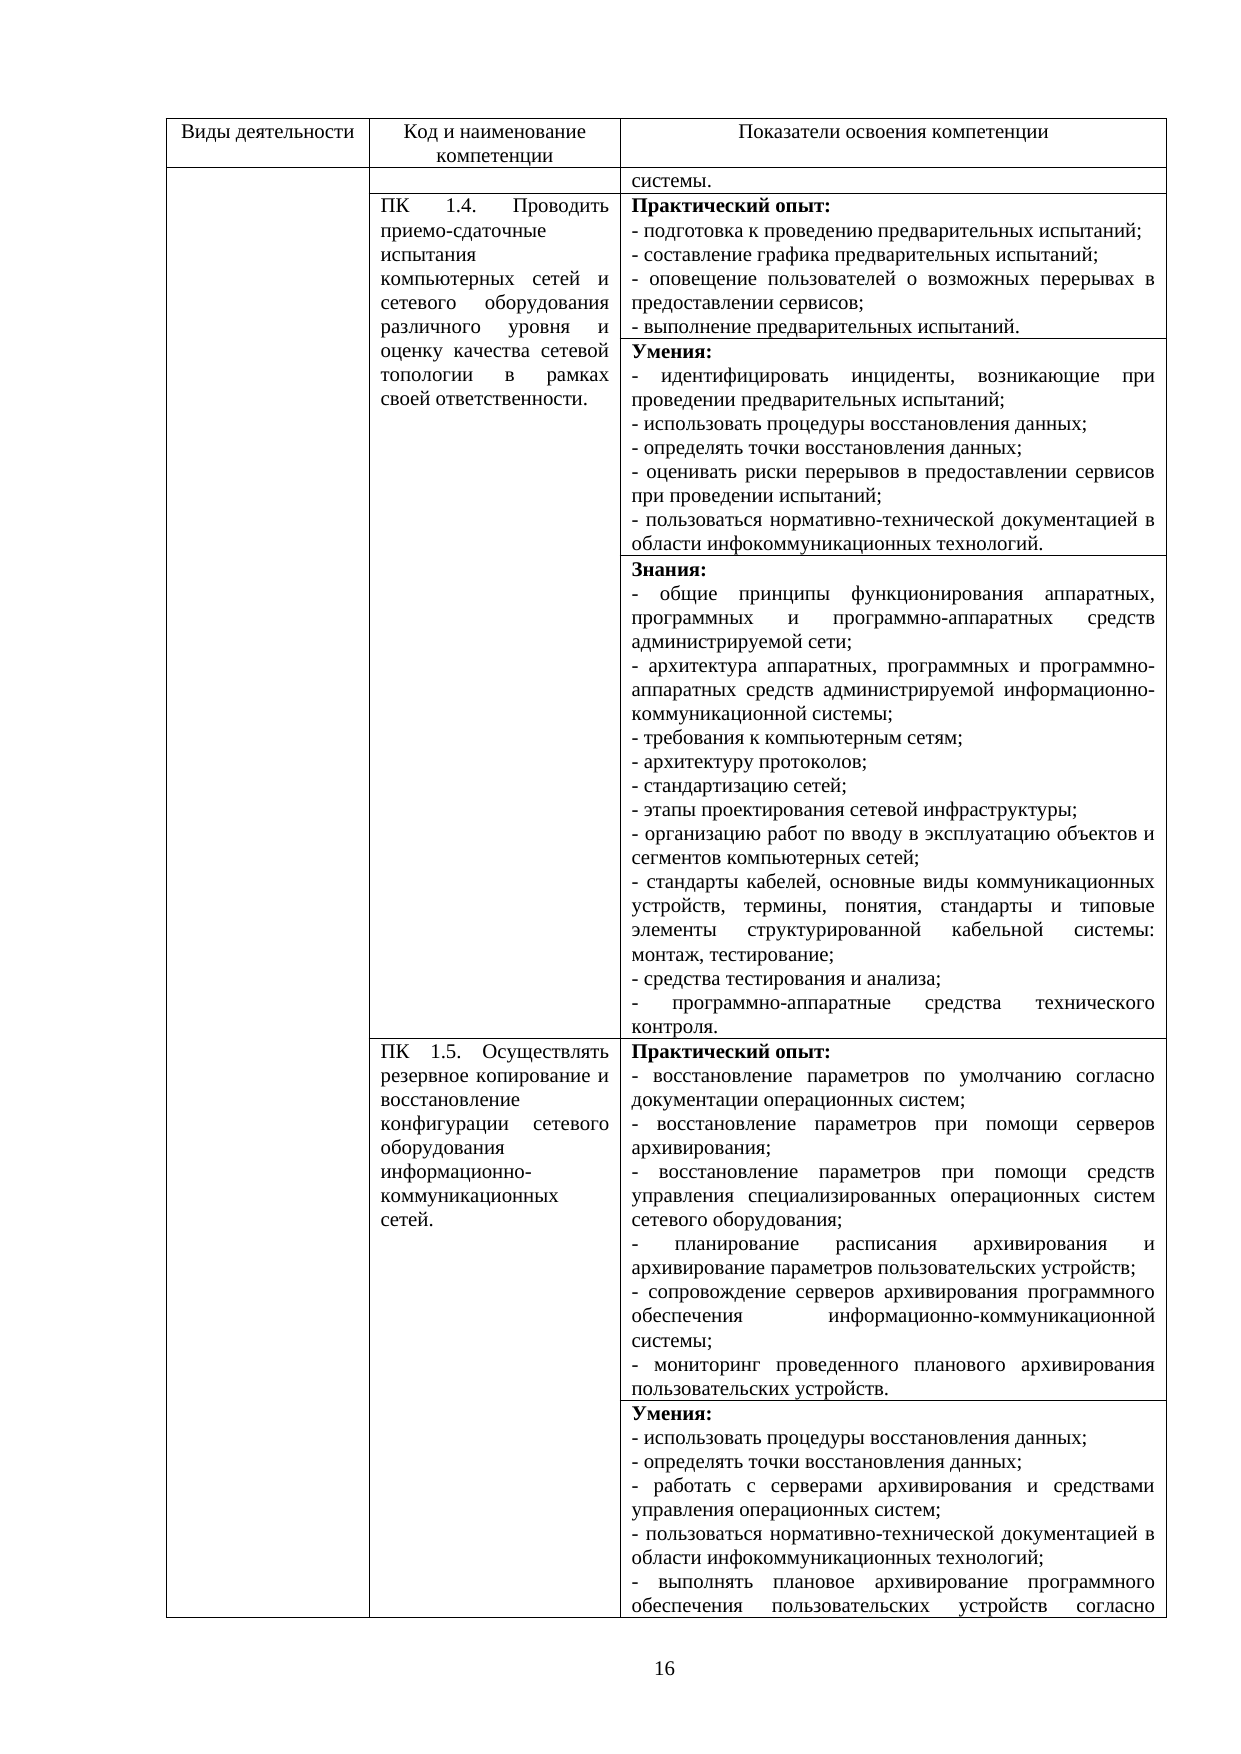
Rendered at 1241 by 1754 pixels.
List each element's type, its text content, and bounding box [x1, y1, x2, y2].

table_cell ПК 1.5. Осуществлять резервное копирование и восстановление конфигурации сетевого оборудования информационно-коммуникационных сетей. [370, 1039, 620, 1617]
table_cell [621, 1401, 1166, 1617]
table_cell Практический опыт: - восстановление параметров по умолчанию согласно документации операционных систем; - восстановление параметров при помощи серверов архивирования; - восстановление параметров при помощи средств управления специализированных операционных систем сетевого оборудования; - планирование расписания архивирования и архивирование параметров пользовательских устройств; - сопровождение серверов архивирования программного обеспечения информационно-коммуникационной системы; - мониторинг проведенного планового архивирования пользовательских устройств. [621, 1039, 1166, 1400]
table_header Код и наименование компетенции [370, 119, 620, 167]
table_cell Знания: - общие принципы функционирования аппаратных, программных и программно-аппаратных средств администрируемой сети; - архитектура аппаратных, программных и программно-аппаратных средств администрируемой информационно-коммуникационной системы; - требования к компьютерным сетям; - архитектуру протоколов; - стандартизацию сетей; - этапы проектирования сетевой инфраструктуры; - организацию работ по вводу в эксплуатацию объектов и сегментов компьютерных сетей; - стандарты кабелей, основные виды коммуникационных устройств, термины, понятия, стандарты и типовые элементы структурированной кабельной системы: монтаж, тестирование; - средства тестирования и анализа; - программно-аппаратные средства технического контроля. [621, 556, 1166, 1038]
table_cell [621, 168, 1166, 192]
table_header Виды деятельности [167, 119, 369, 167]
table_cell Практический опыт: - подготовка к проведению предварительных испытаний; - составление графика предварительных испытаний; - оповещение пользователей о возможных перерывах в предоставлении сервисов; - выполнение предварительных испытаний. [621, 194, 1166, 338]
table_cell ПК 1.4. Проводить приемо-сдаточные испытания компьютерных сетей и сетевого оборудования различного уровня и оценку качества сетевой топологии в рамках своей ответственности. [370, 194, 620, 1038]
table_header Показатели освоения компетенции [621, 119, 1166, 167]
table_cell Умения: - идентифицировать инциденты, возникающие при проведении предварительных испытаний; - использовать процедуры восстановления данных; - определять точки восстановления данных; - оценивать риски перерывов в предоставлении сервисов при проведении испытаний; - пользоваться нормативно-технической документацией в области инфокоммуникационных технологий. [621, 339, 1166, 555]
